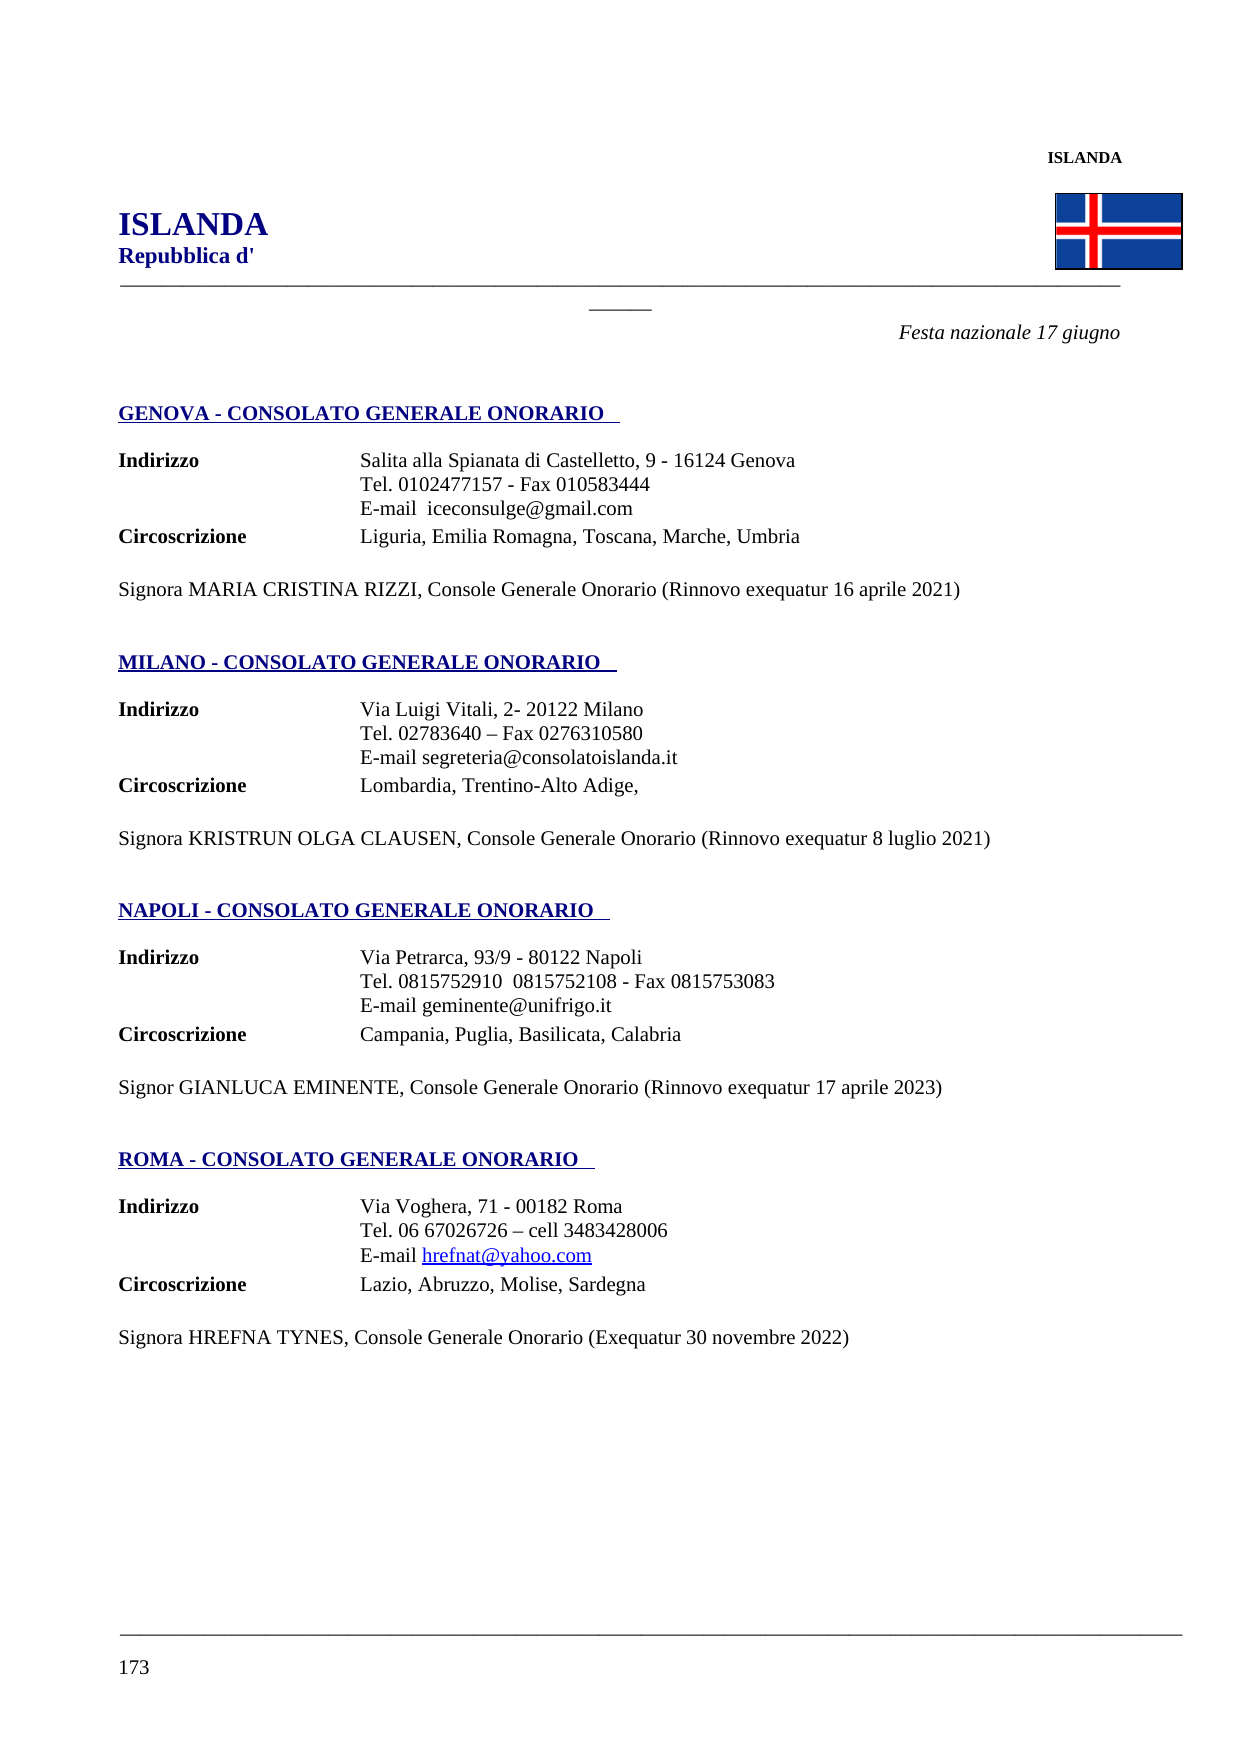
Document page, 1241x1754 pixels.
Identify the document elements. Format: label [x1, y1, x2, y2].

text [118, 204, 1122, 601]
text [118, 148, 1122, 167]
picture [1056, 194, 1181, 268]
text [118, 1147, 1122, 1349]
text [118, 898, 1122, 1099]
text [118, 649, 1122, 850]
